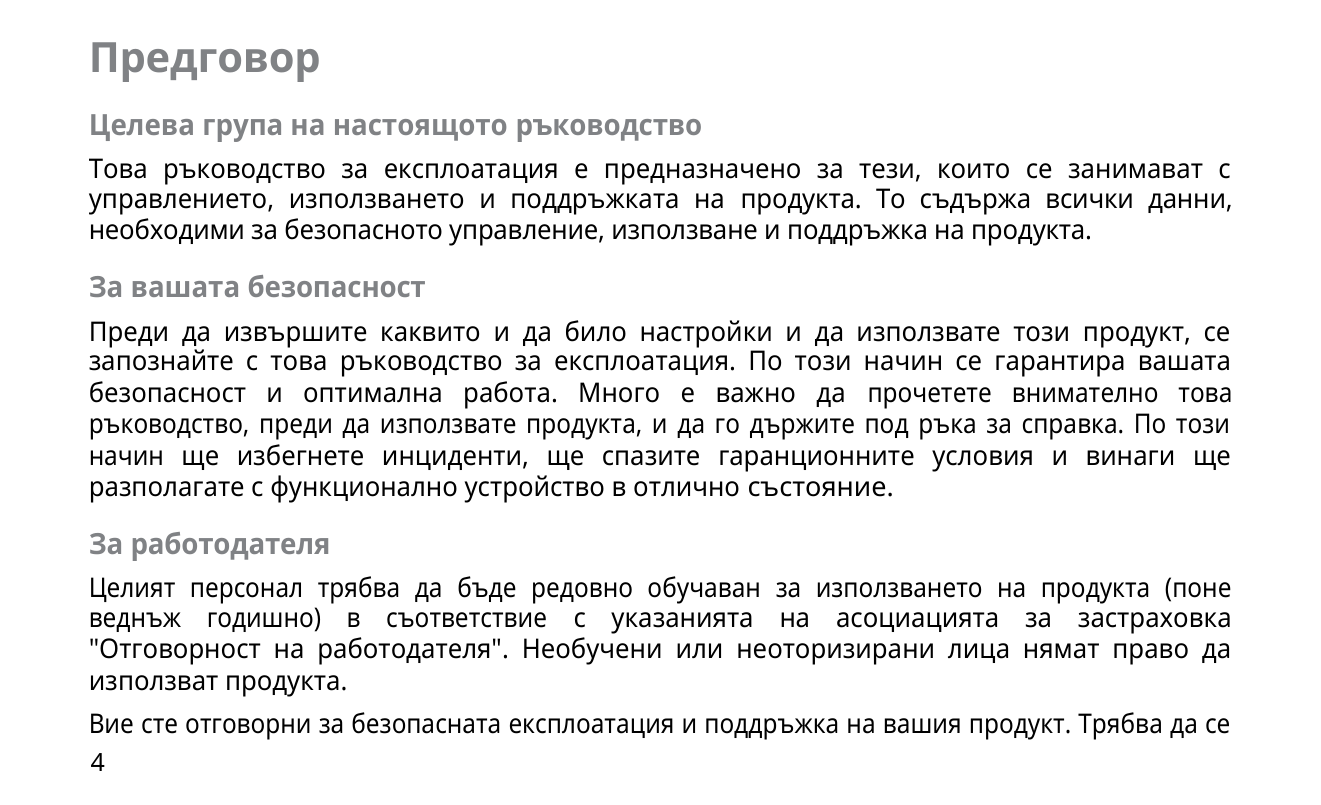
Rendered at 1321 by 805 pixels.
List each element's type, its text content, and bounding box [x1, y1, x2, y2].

text Целият персонал трябва да бъде редовно обучаван за използването на продукта (поне веднъж годишно) в съответствие с указанията на асоциацията за застраховка "Отговорност на работодателя". Необучени или неоторизирани лица нямат право да използват продукта. [88, 573, 1233, 698]
subtitle Целева група на настоящото ръководство [88, 104, 1258, 144]
text Преди да извършите каквито и да било настройки и да използвате този продукт, се запознайте с това ръководство за експлоатация. По този начин се гарантира вашата безопасност и оптимална работа. Много е важно да прочетете внимателно това ръководство, преди да използвате продукта, и да го държите под ръка за справка. По този начин ще избегнете инциденти, ще спазите гаранционните условия и винаги ще разполагате с функционално устройство в отлично състояние. [88, 316, 1233, 504]
subtitle За вашата безопасност [88, 267, 1258, 306]
subtitle Предговор [88, 27, 1258, 84]
text Това ръководство за експлоатация е предназначено за тези, които се занимават с управлението, използването и поддръжката на продукта. То съдържа всички данни, необходими за безопасното управление, използване и поддръжка на продукта. [88, 154, 1233, 248]
subtitle За работодателя [88, 523, 1258, 563]
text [88, 709, 1233, 740]
